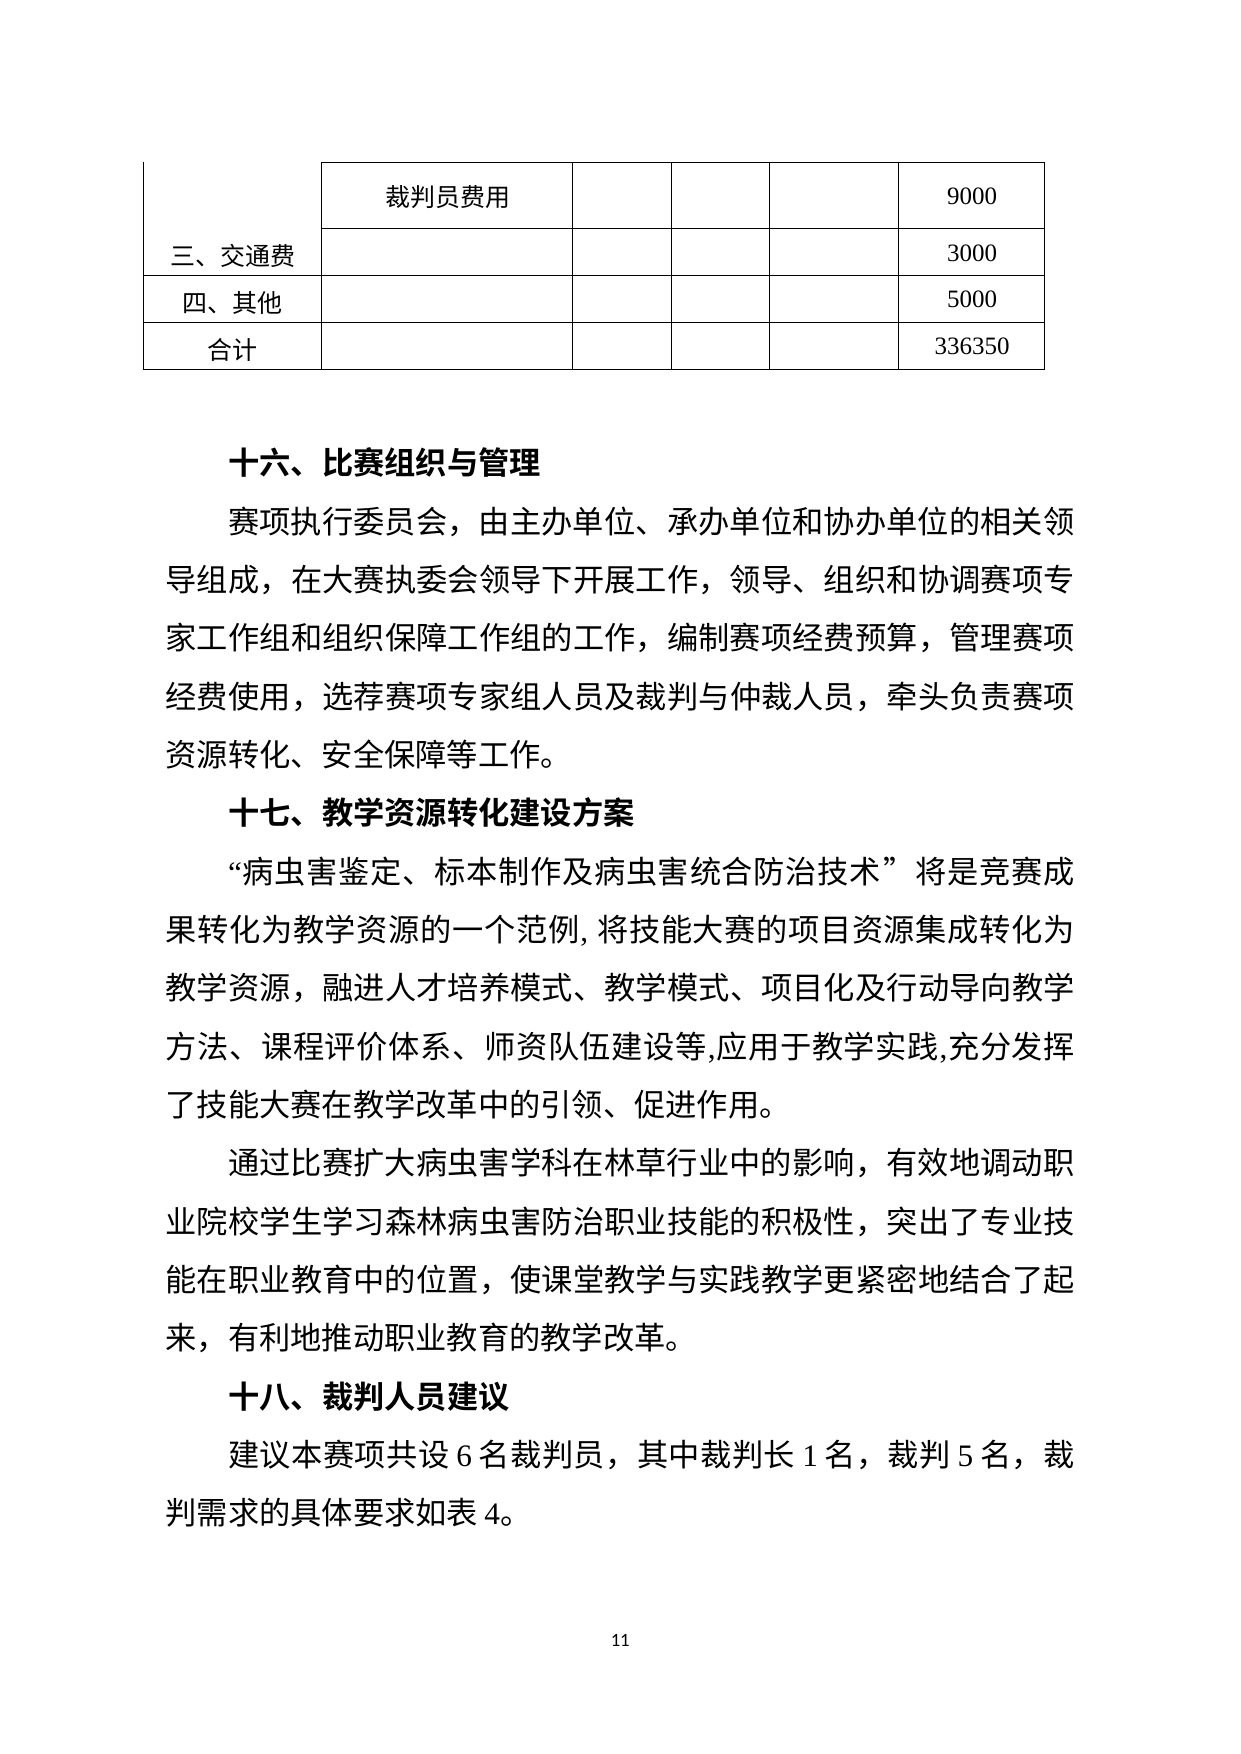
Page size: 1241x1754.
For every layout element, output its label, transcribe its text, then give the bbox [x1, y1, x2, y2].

text 十八、裁判人员建议 [165, 1361, 1075, 1420]
table_cell [322, 276, 572, 322]
table_cell [573, 276, 671, 322]
table_cell 裁判员费用 [322, 163, 572, 228]
table_cell [573, 229, 671, 275]
table_cell [322, 323, 572, 369]
text 十七、教学资源转化建设方案 [165, 778, 1075, 836]
table_cell [573, 163, 671, 228]
text 赛项执行委员会，由主办单位、承办单位和协办单位的相关领导组成，在大赛执委会领导下开展工作，领导、组织和协调赛项专家工作组和组织保障工作组的工作，编制赛项经费预算，管理赛项经费使用，选荐赛项专家组人员及裁判与仲裁人员，牵头负责赛项资源转化、安全保障等工作。 [165, 486, 1075, 778]
table_cell [770, 276, 898, 322]
table_cell [770, 229, 898, 275]
table_cell [322, 229, 572, 275]
table_cell 336350 [899, 323, 1044, 369]
table_cell 三、交通费 [144, 228, 321, 275]
table_cell 5000 [899, 276, 1044, 322]
table_cell [672, 323, 769, 369]
table_cell 合计 [144, 323, 321, 369]
text 通过比赛扩大病虫害学科在林草行业中的影响，有效地调动职业院校学生学习森林病虫害防治职业技能的积极性，突出了专业技能在职业教育中的位置，使课堂教学与实践教学更紧密地结合了起来，有利地推动职业教育的教学改革。 [165, 1128, 1075, 1361]
table_cell [672, 276, 769, 322]
table_cell [770, 323, 898, 369]
table_cell 3000 [899, 229, 1044, 275]
text “病虫害鉴定、标本制作及病虫害统合防治技术”将是竞赛成果转化为教学资源的一个范例, 将技能大赛的项目资源集成转化为教学资源，融进人才培养模式、教学模式、项目化及行动导向教学方法、课程评价体系、师资队伍建设等,应用于教学实践,充分发挥了技能大赛在教学改革中的引领、促进作用。 [165, 836, 1075, 1128]
table_cell [672, 229, 769, 275]
table_cell 9000 [899, 163, 1044, 228]
table_cell [672, 163, 769, 228]
text 建议本赛项共设6名裁判员，其中裁判长1名，裁判5名，裁判需求的具体要求如表4。 [165, 1420, 1075, 1536]
table_cell [573, 323, 671, 369]
table_cell [770, 163, 898, 228]
table_cell 四、其他 [144, 276, 321, 322]
text 十六、比赛组织与管理 [165, 428, 1075, 486]
